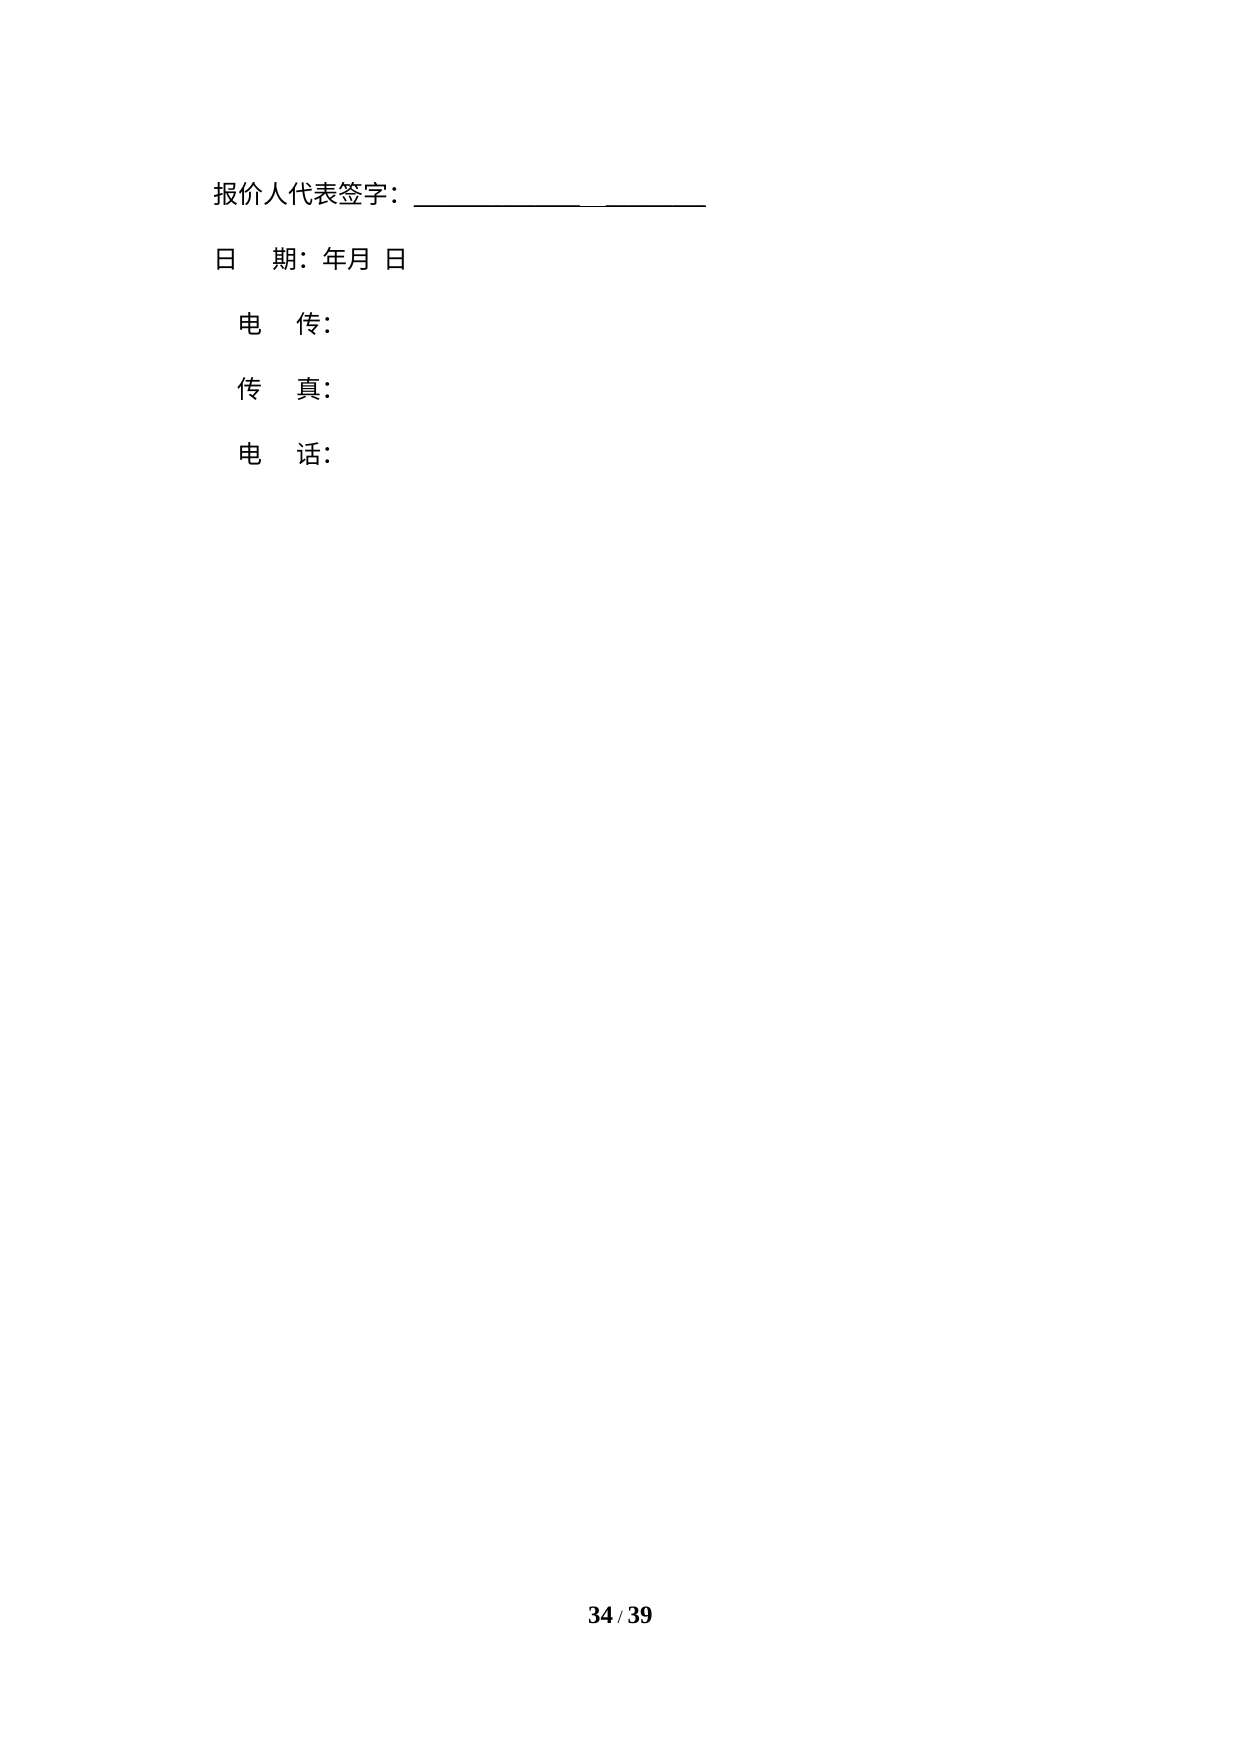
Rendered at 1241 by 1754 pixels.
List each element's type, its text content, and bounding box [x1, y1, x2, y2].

text 电 话： [187, 420, 1053, 485]
text 电 传： [187, 290, 1053, 355]
text 报价人代表签字：_______________ _________ [187, 160, 1053, 225]
text 传 真： [187, 355, 1053, 420]
text 日 期：年月 日 [187, 225, 1053, 290]
